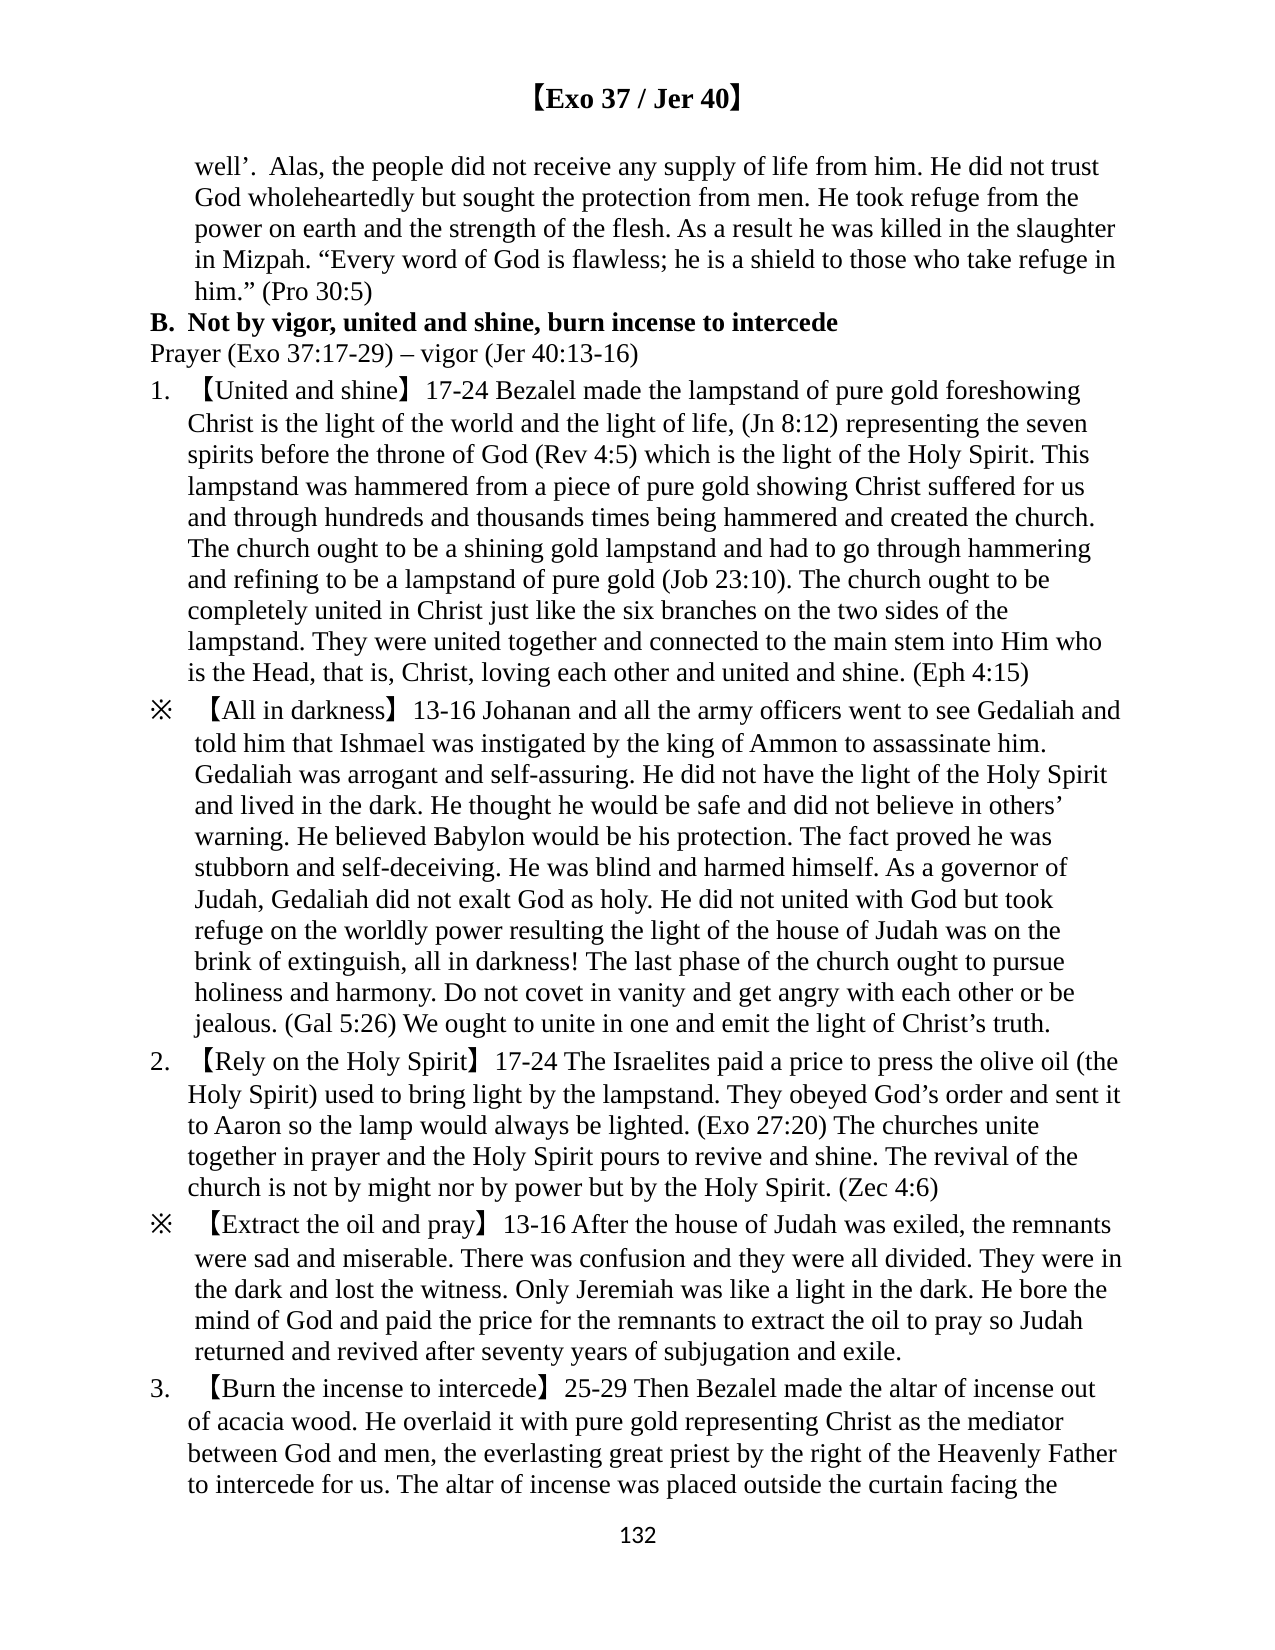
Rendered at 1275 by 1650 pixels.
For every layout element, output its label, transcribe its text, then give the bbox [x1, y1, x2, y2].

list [150, 150, 1125, 306]
list 【Burn the incense to intercede】25-29 Then Bezalel made the altar of incense out of acacia wood. He overlaid it with pure gold representing Christ as the mediator between God and men, the everlasting great priest by the right of the Heavenly Father to intercede for us. The altar of incense was placed outside the curtain facing the [150, 1366, 1125, 1499]
text Prayer (Exo 37:17-29) – vigor (Jer 40:13-16) [150, 337, 1125, 368]
list 【Rely on the Holy Spirit】17-24 The Israelites paid a price to press the olive oil (the Holy Spirit) used to bring light by the lampstand. They obeyed God’s order and sent it to Aaron so the lamp would always be lighted. (Exo 27:20) The churches unite together in prayer and the Holy Spirit pours to revive and shine. The revival of the church is not by might nor by power but by the Holy Spirit. (Zec 4:6) [150, 1038, 1125, 1202]
list 【Extract the oil and pray】13-16 After the house of Judah was exiled, the remnants were sad and miserable. There was confusion and they were all divided. They were in the dark and lost the witness. Only Jeremiah was like a light in the dark. He bore the mind of God and paid the price for the remnants to extract the oil to pray so Judah returned and revived after seventy years of subjugation and exile. [150, 1202, 1125, 1366]
list Not by vigor, united and shine, burn incense to intercede [150, 306, 1125, 337]
list 【United and shine】17-24 Bezalel made the lampstand of pure gold foreshowing Christ is the light of the world and the light of life, (Jn 8:12) representing the seven spirits before the throne of God (Rev 4:5) which is the light of the Holy Spirit. This lampstand was hammered from a piece of pure gold showing Christ suffered for us and through hundreds and thousands times being hammered and created the church. The church ought to be a shining gold lampstand and had to go through hammering and refining to be a lampstand of pure gold (Job 23:10). The church ought to be completely united in Christ just like the six branches on the two sides of the lampstand. They were united together and connected to the main stem into Him who is the Head, that is, Christ, loving each other and united and shine. (Eph 4:15) [150, 368, 1125, 688]
list 【All in darkness】13-16 Johanan and all the army officers went to see Gedaliah and told him that Ishmael was instigated by the king of Ammon to assassinate him. Gedaliah was arrogant and self-assuring. He did not have the light of the Holy Spirit and lived in the dark. He thought he would be safe and did not believe in others’ warning. He believed Babylon would be his protection. The fact proved he was stubborn and self-deceiving. He was blind and harmed himself. As a governor of Judah, Gedaliah did not exalt God as holy. He did not united with God but took refuge on the worldly power resulting the light of the house of Judah was on the brink of extinguish, all in darkness! The last phase of the church ought to pursue holiness and harmony. Do not covet in vanity and get angry with each other or be jealous. (Gal 5:26) We ought to unite in one and emit the light of Christ’s truth. [150, 688, 1125, 1038]
